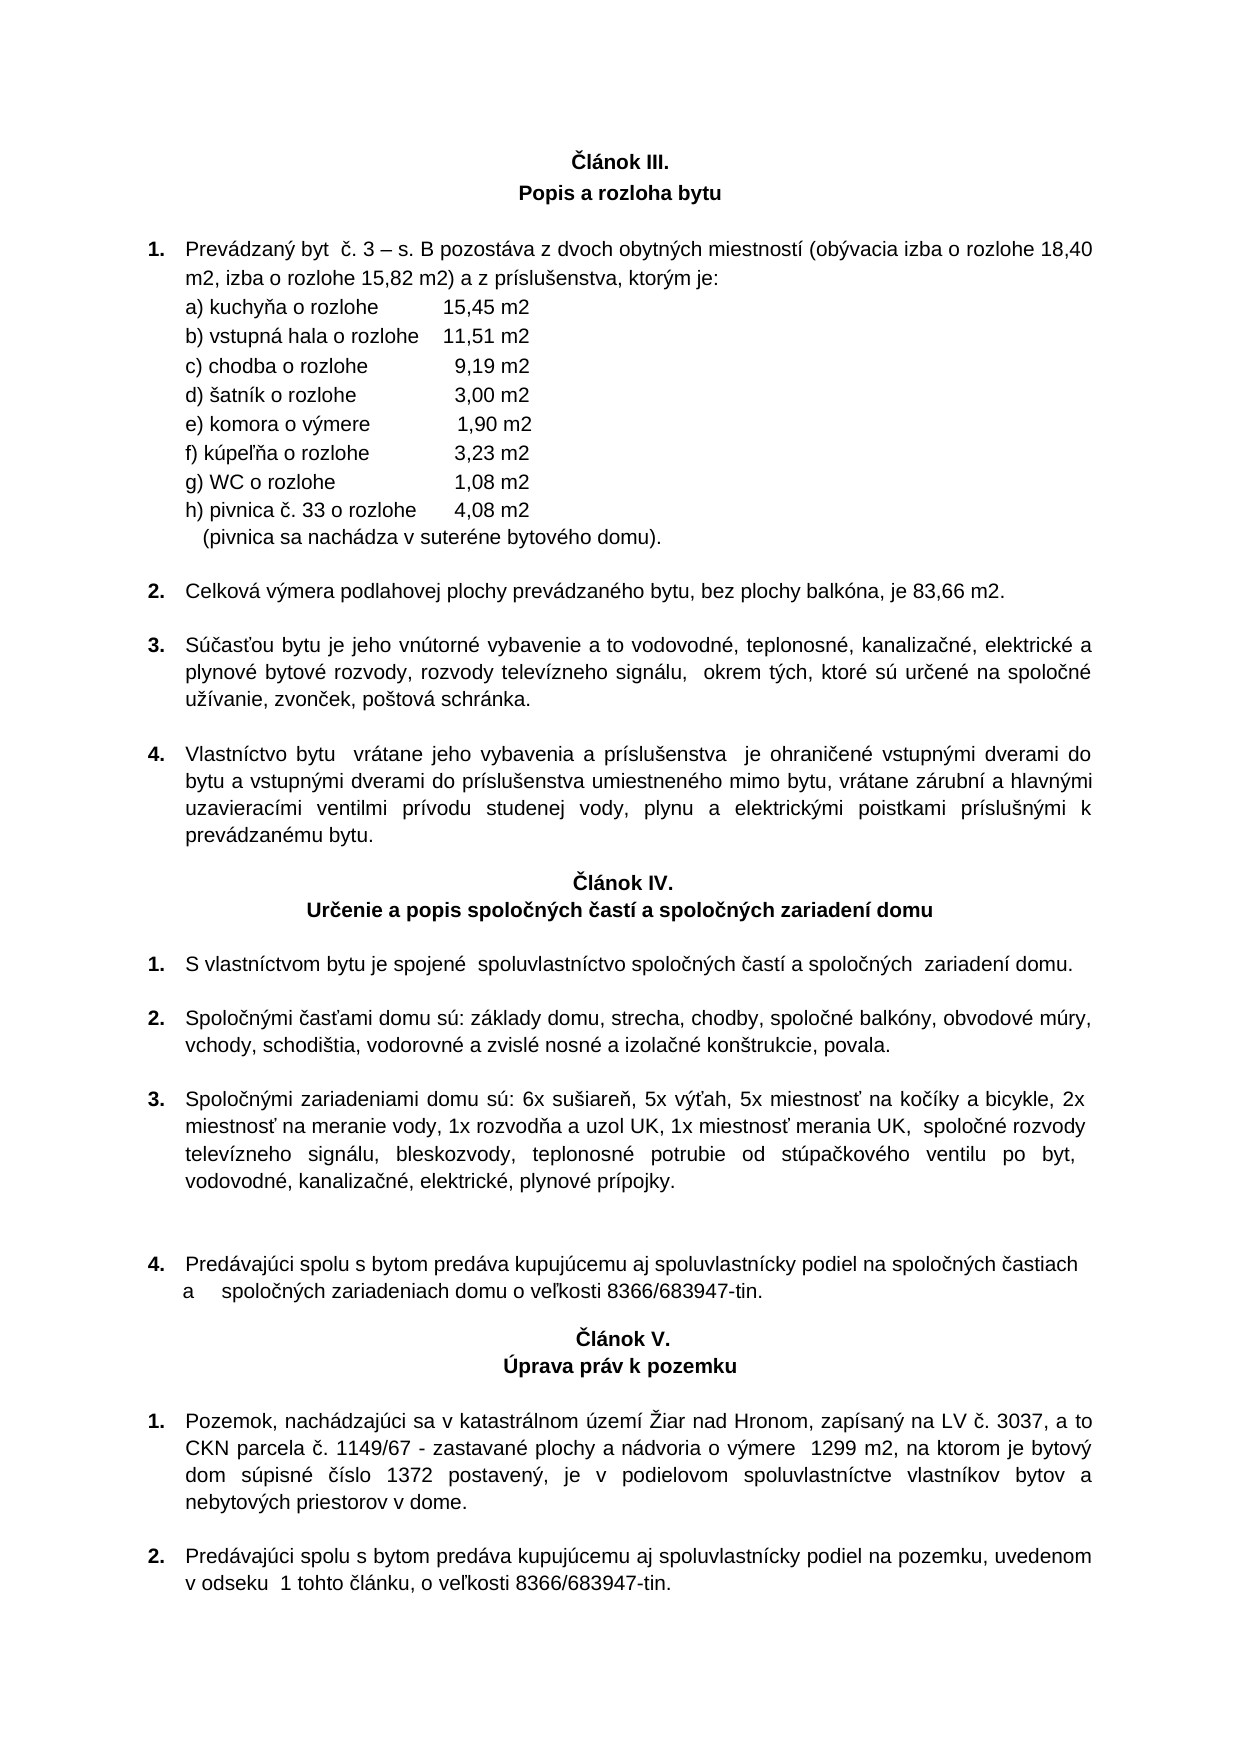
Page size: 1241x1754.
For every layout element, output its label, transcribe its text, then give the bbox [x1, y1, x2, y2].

subtitle Popis a rozloha bytu [148, 179, 1093, 206]
list Predávajúci spolu s bytom predáva kupujúcemu aj spoluvlastnícky podiel na pozemku, uvedenom v odseku 1 tohto článku, o veľkosti 8366/683947-tin. [148, 1542, 1093, 1596]
list Spoločnými časťami domu sú: základy domu, strecha, chodby, spoločné balkóny, obvodové múry, vchody, schodištia, vodorovné a zvislé nosné a izolačné konštrukcie, povala. [148, 1004, 1093, 1058]
text h) pivnica č. 33 o rozlohe 4,08 m2 [185, 496, 1093, 523]
text f) kúpeľňa o rozlohe 3,23 m2 [185, 437, 1093, 466]
text Určenie a popis spoločných častí a spoločných zariadení domu [148, 896, 1093, 923]
list Vlastníctvo bytu vrátane jeho vybavenia a príslušenstva je ohraničené vstupnými dverami do bytu a vstupnými dverami do príslušenstva umiestneného mimo bytu, vrátane zárubní a hlavnými uzavieracími ventilmi prívodu studenej vody, plynu a elektrickými poistkami príslušnými k prevádzanému bytu. [148, 739, 1093, 848]
list Pozemok, nachádzajúci sa v katastrálnom území Žiar nad Hronom, zapísaný na LV č. 3037, a to CKN parcela č. 1149/67 - zastavané plochy a nádvoria o výmere 1299 m2, na ktorom je bytový dom súpisné číslo 1372 postavený, je v podielovom spoluvlastníctve vlastníkov bytov a nebytových priestorov v dome. [148, 1406, 1093, 1515]
list Spoločnými zariadeniami domu sú: 6x sušiareň, 5x výťah, 5x miestnosť na kočíky a bicykle, 2x miestnosť na meranie vody, 1x rozvodňa a uzol UK, 1x miestnosť merania UK, spoločné rozvody televízneho signálu, bleskozvody, teplonosné potrubie od stúpačkového ventilu po byt, vodovodné, kanalizačné, elektrické, plynové prípojky. [148, 1085, 1093, 1193]
list Prevádzaný byt č. 3 – s. B pozostáva z dvoch obytných miestností (obývacia izba o rozlohe 18,40 m2, izba o rozlohe 15,82 m2) a z príslušenstva, ktorým je: [148, 233, 1093, 291]
list Celková výmera podlahovej plochy prevádzaného bytu, bez plochy balkóna, je 83,66 m2. [148, 577, 1093, 604]
text d) šatník o rozlohe 3,00 m2 [185, 379, 1093, 408]
text e) komora o výmere 1,90 m2 [185, 408, 1093, 437]
text Článok V. [148, 1325, 1093, 1352]
list Predávajúci spolu s bytom predáva kupujúcemu aj spoluvlastnícky podiel na spoločných častiach [148, 1250, 1093, 1277]
list Súčasťou bytu je jeho vnútorné vybavenie a to vodovodné, teplonosné, kanalizačné, elektrické a plynové bytové rozvody, rozvody televízneho signálu, okrem tých, ktoré sú určené na spoločné užívanie, zvonček, poštová schránka. [148, 631, 1093, 712]
text b) vstupná hala o rozlohe 11,51 m2 [185, 321, 1093, 350]
text (pivnica sa nachádza v suteréne bytového domu). [185, 523, 1093, 550]
text g) WC o rozlohe 1,08 m2 [185, 466, 1093, 496]
list S vlastníctvom bytu je spojené spoluvlastníctvo spoločných častí a spoločných zariadení domu. [148, 950, 1093, 977]
text Článok IV. [148, 868, 1093, 896]
text c) chodba o rozlohe 9,19 m2 [185, 350, 1093, 379]
text a spoločných zariadeniach domu o veľkosti 8366/683947-tin. [148, 1277, 1093, 1304]
text Úprava práv k pozemku [148, 1352, 1093, 1379]
text a) kuchyňa o rozlohe 15,45 m2 [185, 291, 1093, 321]
text Článok III. [148, 148, 1093, 175]
